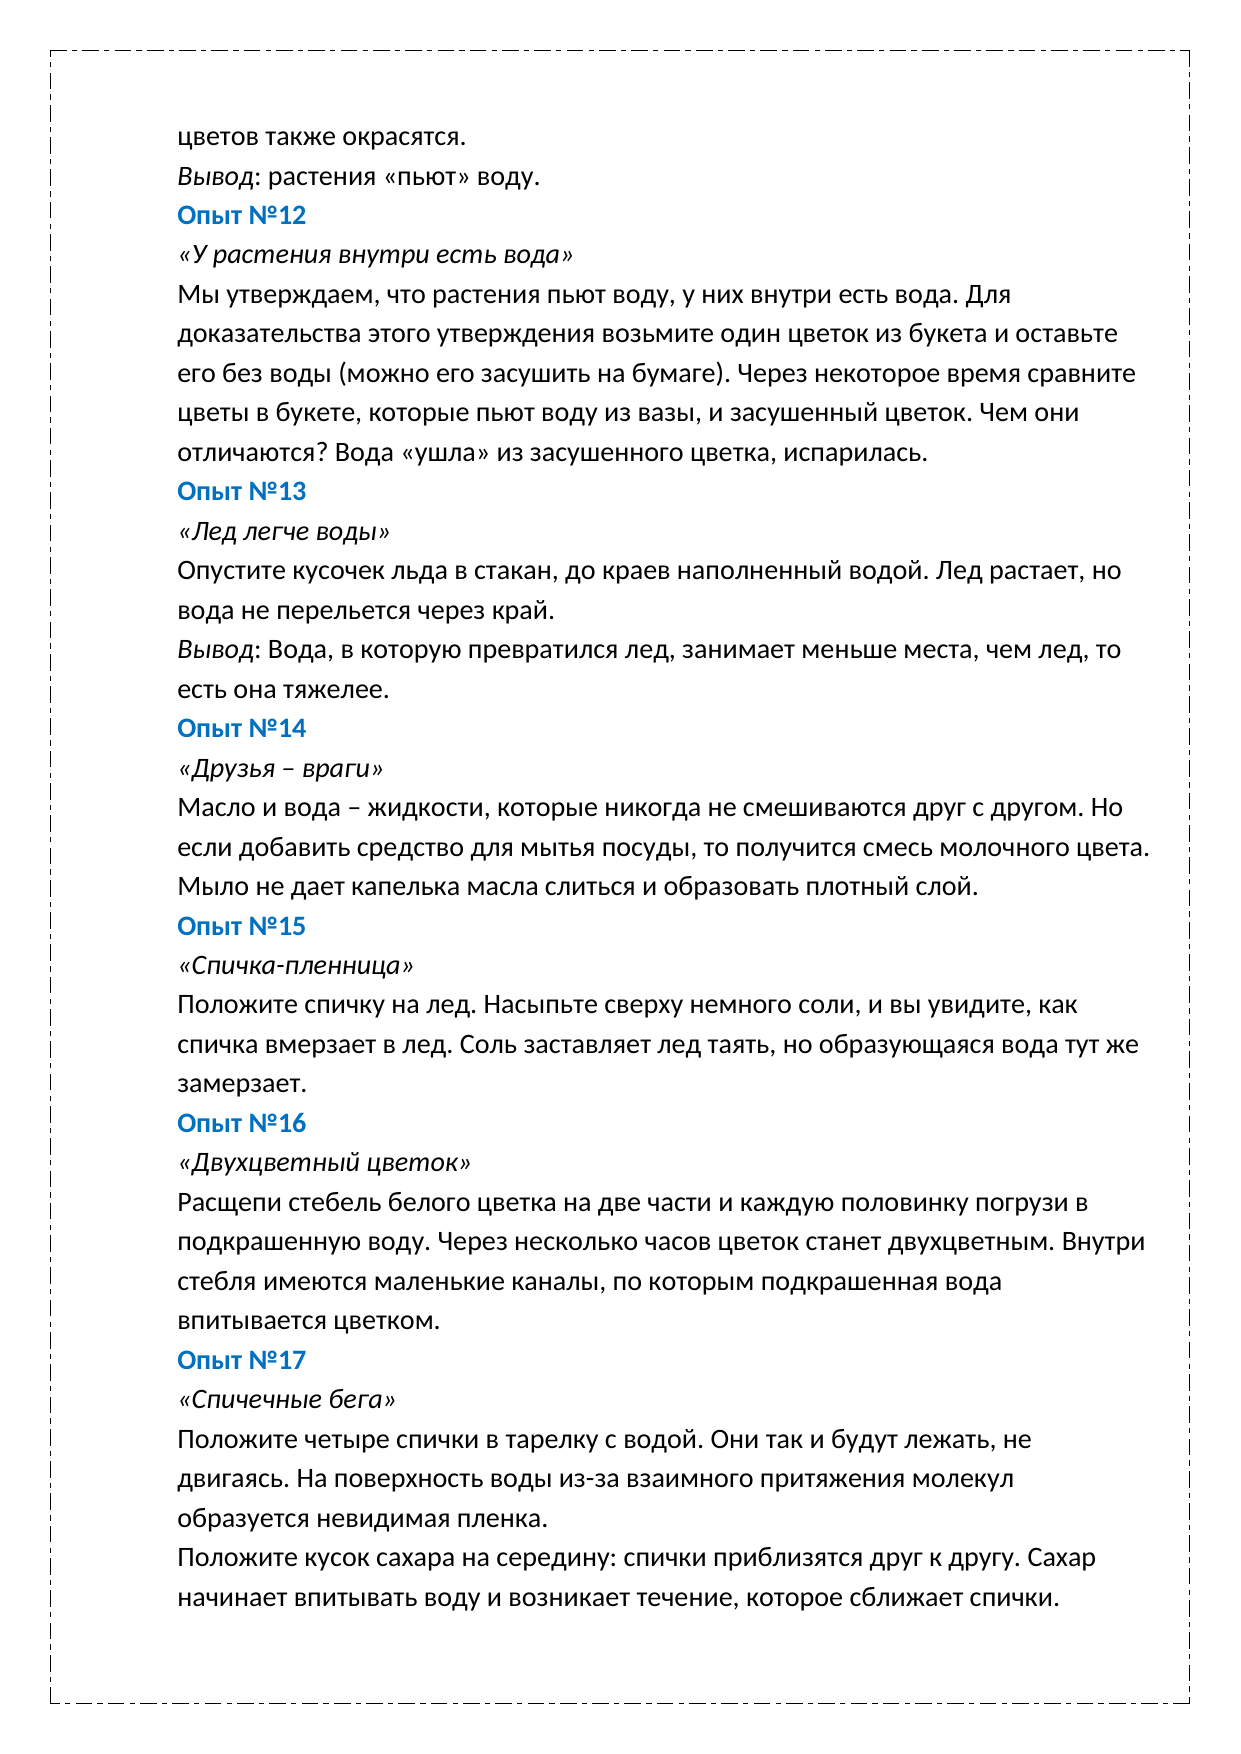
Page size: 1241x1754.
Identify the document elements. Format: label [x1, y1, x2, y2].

text [177, 118, 1152, 1613]
